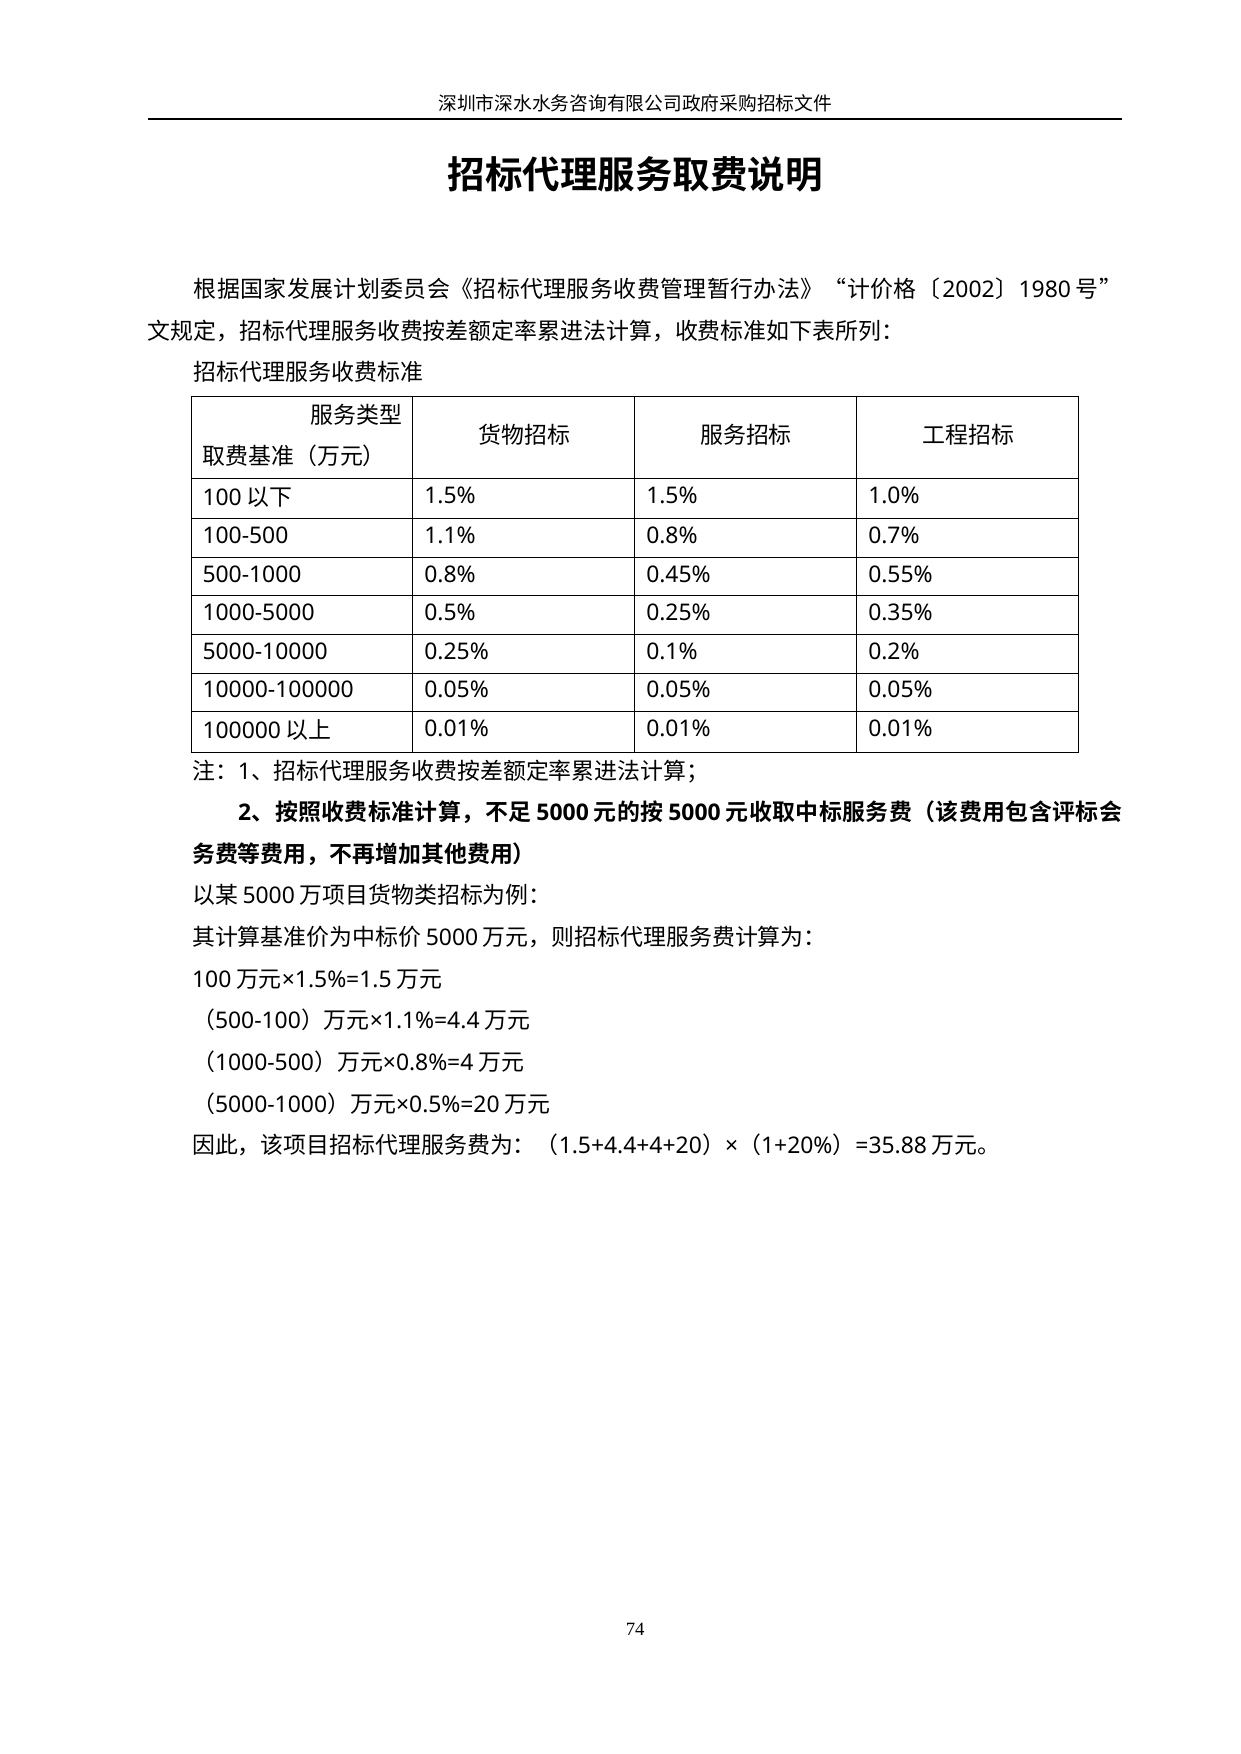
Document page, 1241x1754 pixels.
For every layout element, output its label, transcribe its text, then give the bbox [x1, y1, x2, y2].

table_header 工程招标 [857, 397, 1078, 478]
text 注：1、招标代理服务收费按差额定率累进法计算； [192, 753, 1122, 786]
text 招标代理服务收费标准 [148, 354, 1122, 387]
text （5000-1000）万元×0.5%=20万元 [192, 1086, 1122, 1119]
table_cell 100-500 [192, 519, 412, 557]
table_cell 0.25% [413, 635, 634, 672]
table_cell 0.1% [635, 635, 856, 672]
table_cell 0.35% [857, 596, 1078, 634]
table_header 货物招标 [413, 397, 634, 478]
table_cell 500-1000 [192, 558, 412, 595]
table_cell 0.8% [413, 558, 634, 595]
table_cell 0.7% [857, 519, 1078, 557]
table_cell 0.2% [857, 635, 1078, 672]
table_cell 1000-5000 [192, 596, 412, 634]
table_cell 0.5% [413, 596, 634, 634]
text 其计算基准价为中标价5000万元，则招标代理服务费计算为： [192, 919, 1122, 952]
text 因此，该项目招标代理服务费为：（1.5+4.4+4+20）×（1+20%）=35.88万元。 [192, 1127, 1122, 1161]
text 100万元×1.5%=1.5万元 [192, 961, 1122, 994]
table_cell 0.45% [635, 558, 856, 595]
table_cell 1.5% [635, 479, 856, 518]
table_cell 0.01% [635, 712, 856, 752]
table_cell 0.05% [635, 674, 856, 711]
table_cell 1.5% [413, 479, 634, 518]
text （1000-500）万元×0.8%=4万元 [192, 1044, 1122, 1077]
table_cell 0.05% [857, 674, 1078, 711]
table_cell 100000以上 [192, 712, 412, 752]
table_cell 1.1% [413, 519, 634, 557]
table_cell 0.01% [857, 712, 1078, 752]
table_cell 10000-100000 [192, 674, 412, 711]
table_header 服务招标 [635, 397, 856, 478]
table_cell 0.25% [635, 596, 856, 634]
table_cell 100以下 [192, 479, 412, 518]
title 招标代理服务取费说明 [148, 144, 1122, 199]
table_header 服务类型 取费基准（万元） [192, 397, 412, 478]
table_cell 0.8% [635, 519, 856, 557]
text 根据国家发展计划委员会《招标代理服务收费管理暂行办法》“计价格〔2002〕1980号”文规定，招标代理服务收费按差额定率累进法计算，收费标准如下表所列： [148, 271, 1122, 346]
text 以某5000万项目货物类招标为例： [192, 877, 1122, 911]
table_cell 5000-10000 [192, 635, 412, 672]
table_cell 0.55% [857, 558, 1078, 595]
text （500-100）万元×1.1%=4.4万元 [192, 1002, 1122, 1036]
text 2、按照收费标准计算，不足5000元的按5000元收取中标服务费（该费用包含评标会务费等费用，不再增加其他费用） [192, 794, 1122, 869]
table_cell 0.05% [413, 674, 634, 711]
table_cell 0.01% [413, 712, 634, 752]
table_cell 1.0% [857, 479, 1078, 518]
